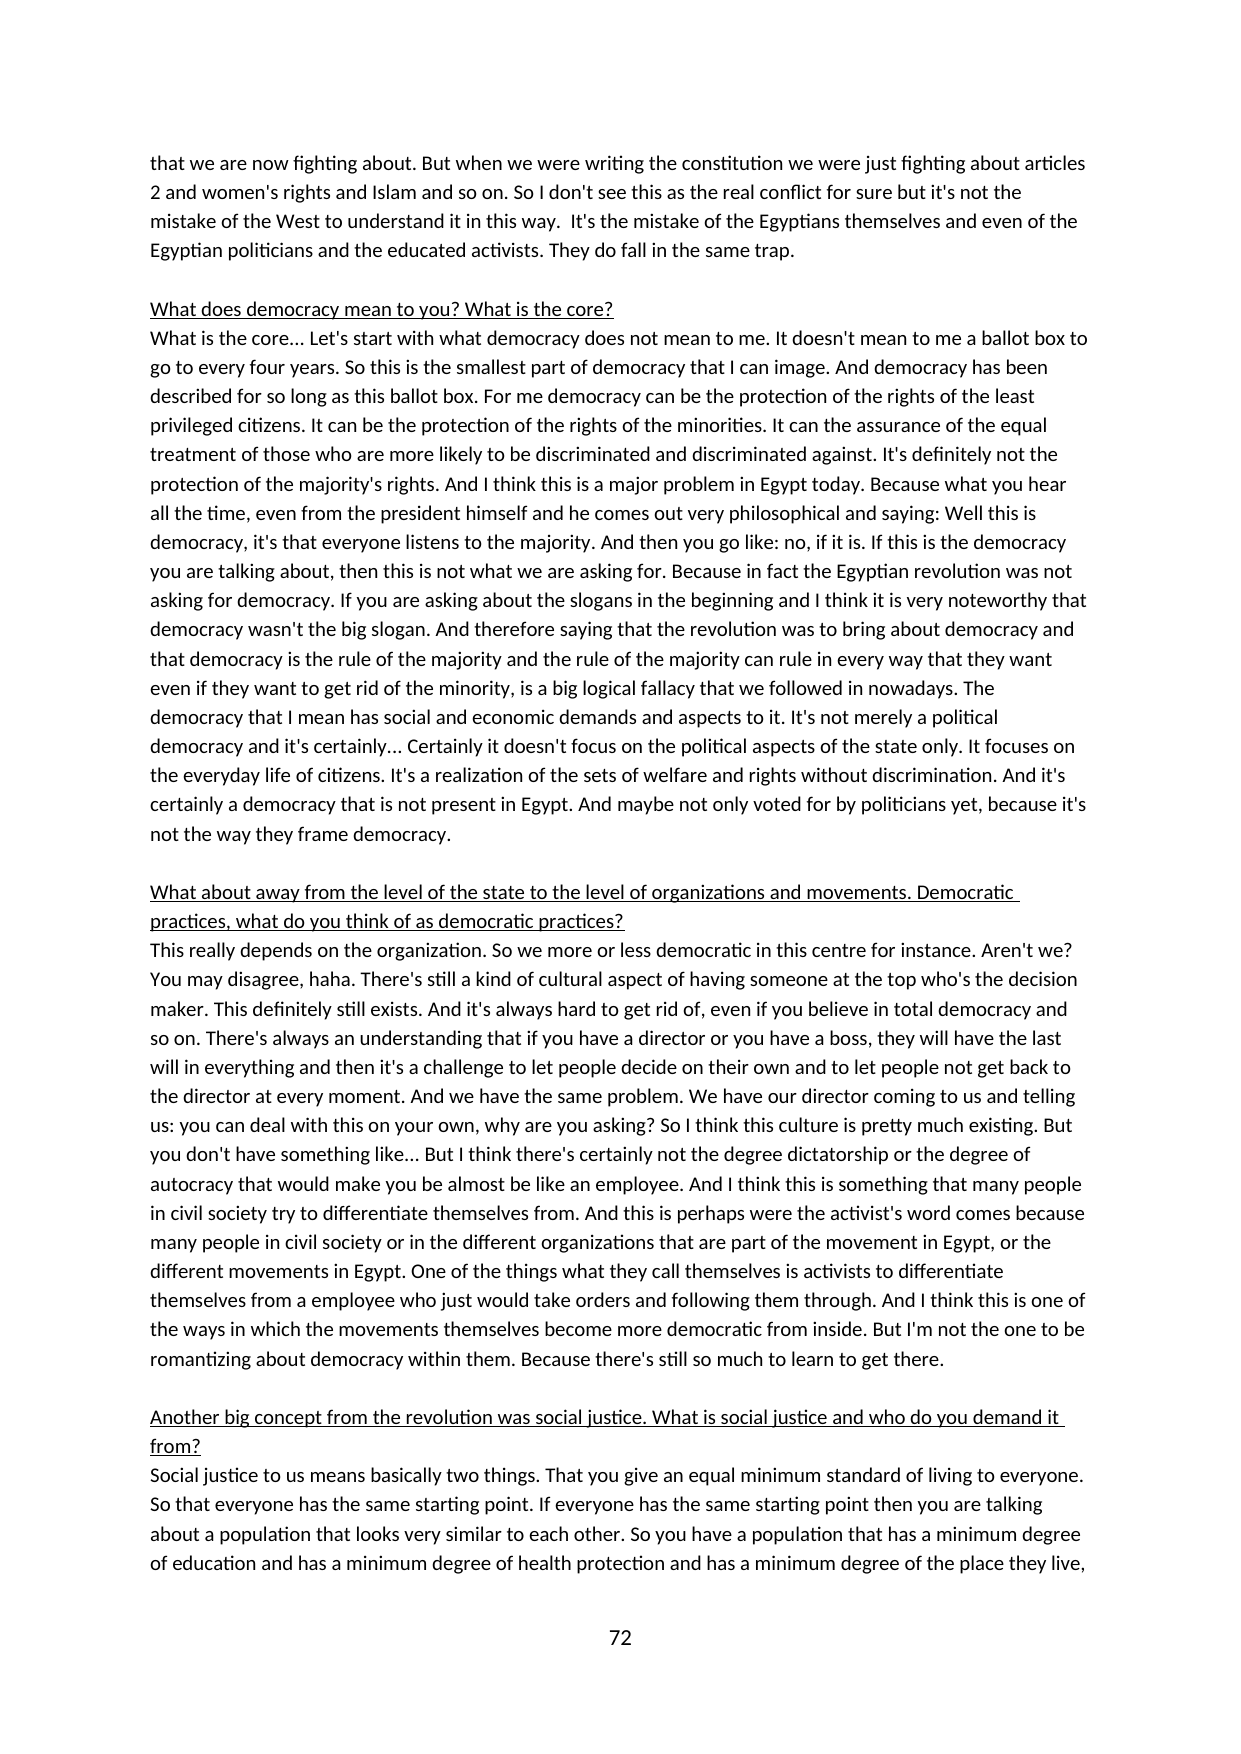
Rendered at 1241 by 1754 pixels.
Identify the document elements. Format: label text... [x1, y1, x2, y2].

text What is the core... Let's start with what democracy does not mean to me. It doesn't mean to me a ballot box to go to every four years. So this is the smallest part of democracy that I can image. And democracy has been described for so long as this ballot box. For me democracy can be the protection of the rights of the least privileged citizens. It can be the protection of the rights of the minorities. It can the assurance of the equal treatment of those who are more likely to be discriminated and discriminated against. It's definitely not the protection of the majority's rights. And I think this is a major problem in Egypt today. Because what you hear all the time, even from the president himself and he comes out very philosophical and saying: Well this is democracy, it's that everyone listens to the majority. And then you go like: no, if it is. If this is the democracy you are talking about, then this is not what we are asking for. Because in fact the Egyptian revolution was not asking for democracy. If you are asking about the slogans in the beginning and I think it is very noteworthy that democracy wasn't the big slogan. And therefore saying that the revolution was to bring about democracy and that democracy is the rule of the majority and the rule of the majority can rule in every way that they want even if they want to get rid of the minority, is a big logical fallacy that we followed in nowadays. The democracy that I mean has social and economic demands and aspects to it. It's not merely a political democracy and it's certainly... Certainly it doesn't focus on the political aspects of the state only. It focuses on the everyday life of citizens. It's a realization of the sets of welfare and rights without discrimination. And it's certainly a democracy that is not present in Egypt. And maybe not only voted for by politicians yet, because it's not the way they frame democracy. [150, 325, 1090, 846]
text What about away from the level of the state to the level of organizations and movements. Democratic practices, what do you think of as democratic practices? [150, 879, 1090, 934]
text This really depends on the organization. So we more or less democratic in this centre for instance. Aren't we? You may disagree, haha. There's still a kind of cultural aspect of having someone at the top who's the decision maker. This definitely still exists. And it's always hard to get rid of, even if you believe in total democracy and so on. There's always an understanding that if you have a director or you have a boss, they will have the last will in everything and then it's a challenge to let people decide on their own and to let people not get back to the director at every moment. And we have the same problem. We have our director coming to us and telling us: you can deal with this on your own, why are you asking? So I think this culture is pretty much existing. But you don't have something like... But I think there's certainly not the degree dictatorship or the degree of autocracy that would make you be almost be like an employee. And I think this is something that many people in civil society try to differentiate themselves from. And this is perhaps were the activist's word comes because many people in civil society or in the different organizations that are part of the movement in Egypt, or the different movements in Egypt. One of the things what they call themselves is activists to differentiate themselves from a employee who just would take orders and following them through. And I think this is one of the ways in which the movements themselves become more democratic from inside. But I'm not the one to be romantizing about democracy within them. Because there's still so much to learn to get there. [150, 937, 1090, 1371]
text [150, 150, 1090, 263]
text What does democracy mean to you? What is the core? [150, 296, 1090, 321]
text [150, 1462, 1090, 1575]
text Another big concept from the revolution was social justice. What is social justice and who do you demand it from? [150, 1404, 1090, 1459]
